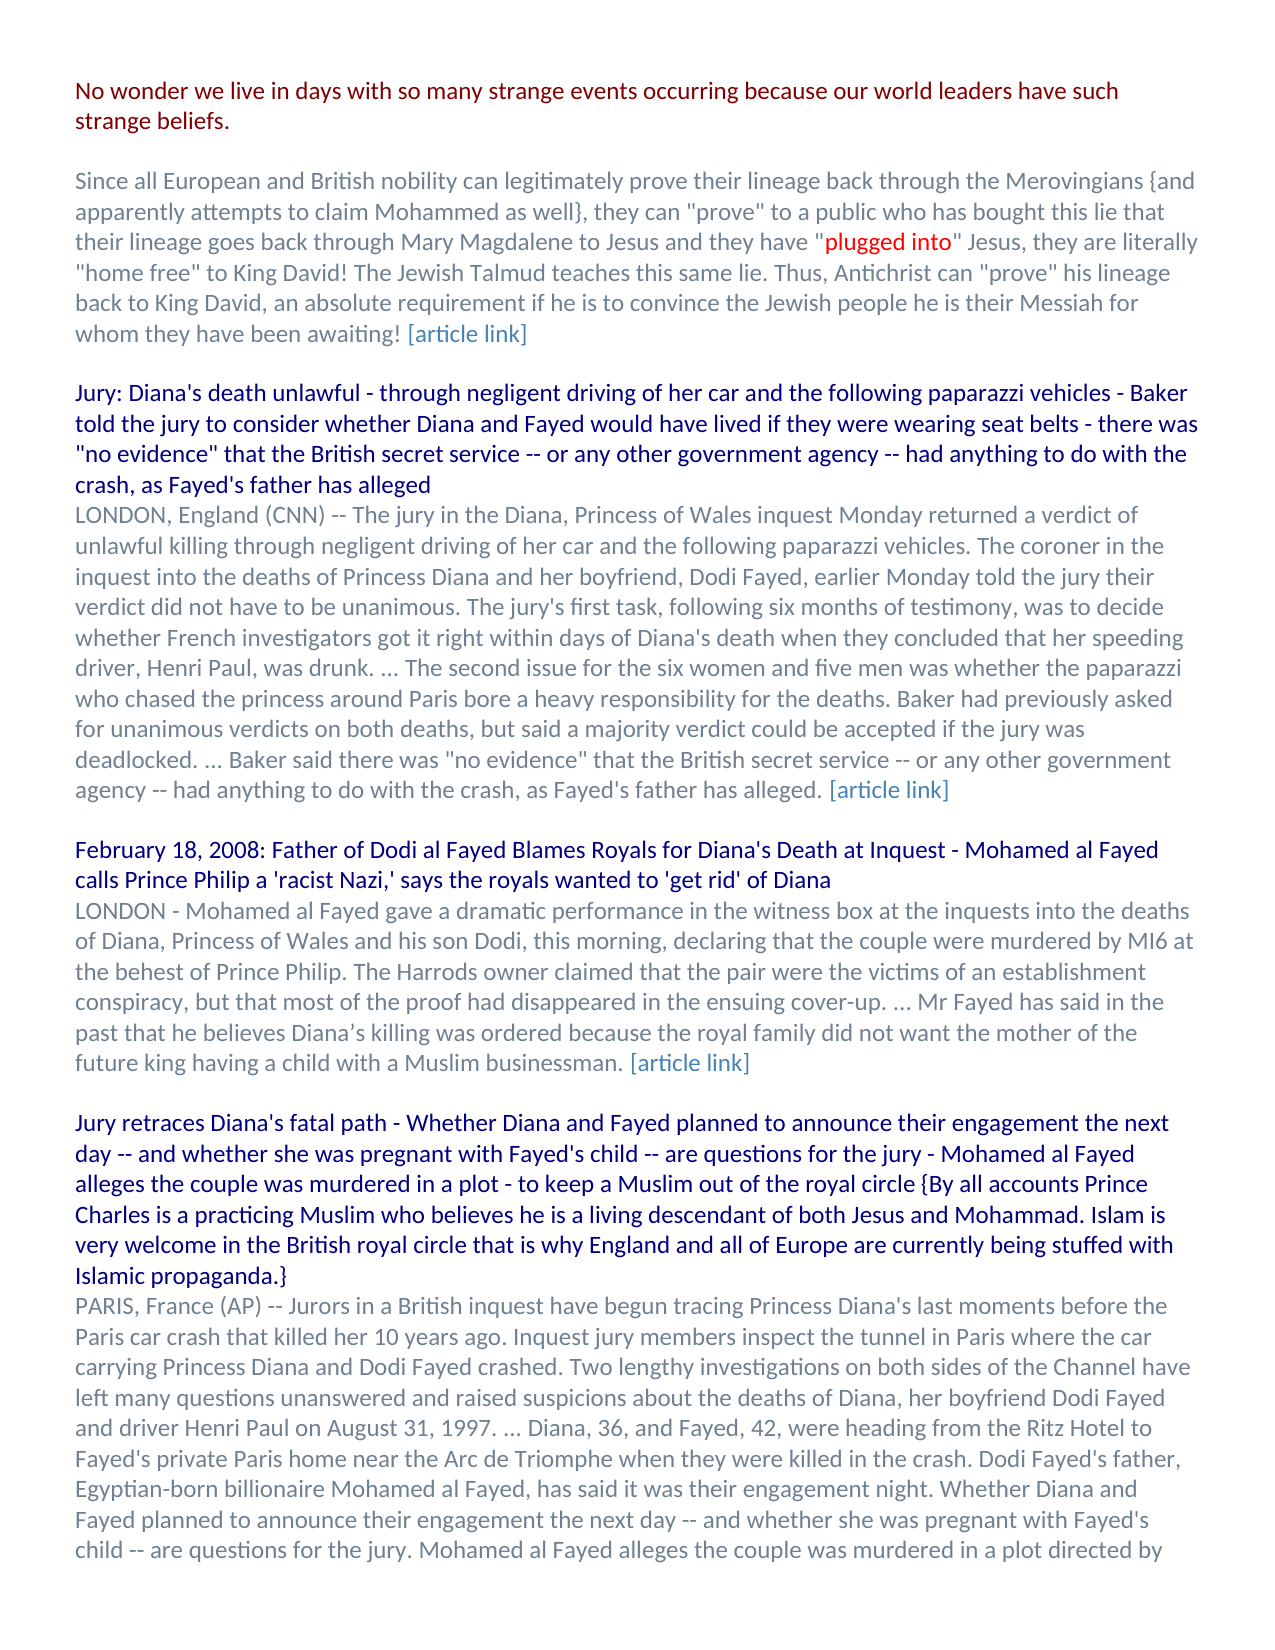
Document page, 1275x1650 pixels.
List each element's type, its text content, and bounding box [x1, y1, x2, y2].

text No wonder we live in days with so many strange events occurring because our world leaders have such strange beliefs. [75, 75, 1200, 136]
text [75, 1107, 1200, 1565]
text Jury: Diana's death unlawful - through negligent driving of her car and the following paparazzi vehicles - Baker told the jury to consider whether Diana and Fayed would have lived if they were wearing seat belts - there was "no evidence" that the British secret service -- or any other government agency -- had anything to do with the crash, as Fayed's father has alleged LONDON, England (CNN) -- The jury in the Diana, Princess of Wales inquest Monday returned a verdict of unlawful killing through negligent driving of her car and the following paparazzi vehicles. The coroner in the inquest into the deaths of Princess Diana and her boyfriend, Dodi Fayed, earlier Monday told the jury their verdict did not have to be unanimous. The jury's first task, following six months of testimony, was to decide whether French investigators got it right within days of Diana's death when they concluded that her speeding driver, Henri Paul, was drunk. ... The second issue for the six women and five men was whether the paparazzi who chased the princess around Paris bore a heavy responsibility for the deaths. Baker had previously asked for unanimous verdicts on both deaths, but said a majority verdict could be accepted if the jury was deadlocked. ... Baker said there was "no evidence" that the British secret service -- or any other government agency -- had anything to do with the crash, as Fayed's father has alleged. [article link] [75, 377, 1200, 805]
text Since all European and British nobility can legitimately prove their lineage back through the Merovingians {and apparently attempts to claim Mohammed as well}, they can "prove" to a public who has bought this lie that their lineage goes back through Mary Magdalene to Jesus and they have "plugged into" Jesus, they are literally "home free" to King David! The Jewish Talmud teaches this same lie. Thus, Antichrist can "prove" his lineage back to King David, an absolute requirement if he is to convince the Jewish people he is their Messiah for whom they have been awaiting! [article link] [75, 165, 1200, 348]
text February 18, 2008: Father of Dodi al Fayed Blames Royals for Diana's Death at Inquest - Mohamed al Fayed calls Prince Philip a 'racist Nazi,' says the royals wanted to 'get rid' of Diana LONDON - Mohamed al Fayed gave a dramatic performance in the witness box at the inquests into the deaths of Diana, Princess of Wales and his son Dodi, this morning, declaring that the couple were murdered by MI6 at the behest of Prince Philip. The Harrods owner claimed that the pair were the victims of an establishment conspiracy, but that most of the proof had disappeared in the ensuing cover-up. ... Mr Fayed has said in the past that he believes Diana’s killing was ordered because the royal family did not want the mother of the future king having a child with a Muslim businessman. [article link] [75, 834, 1200, 1078]
